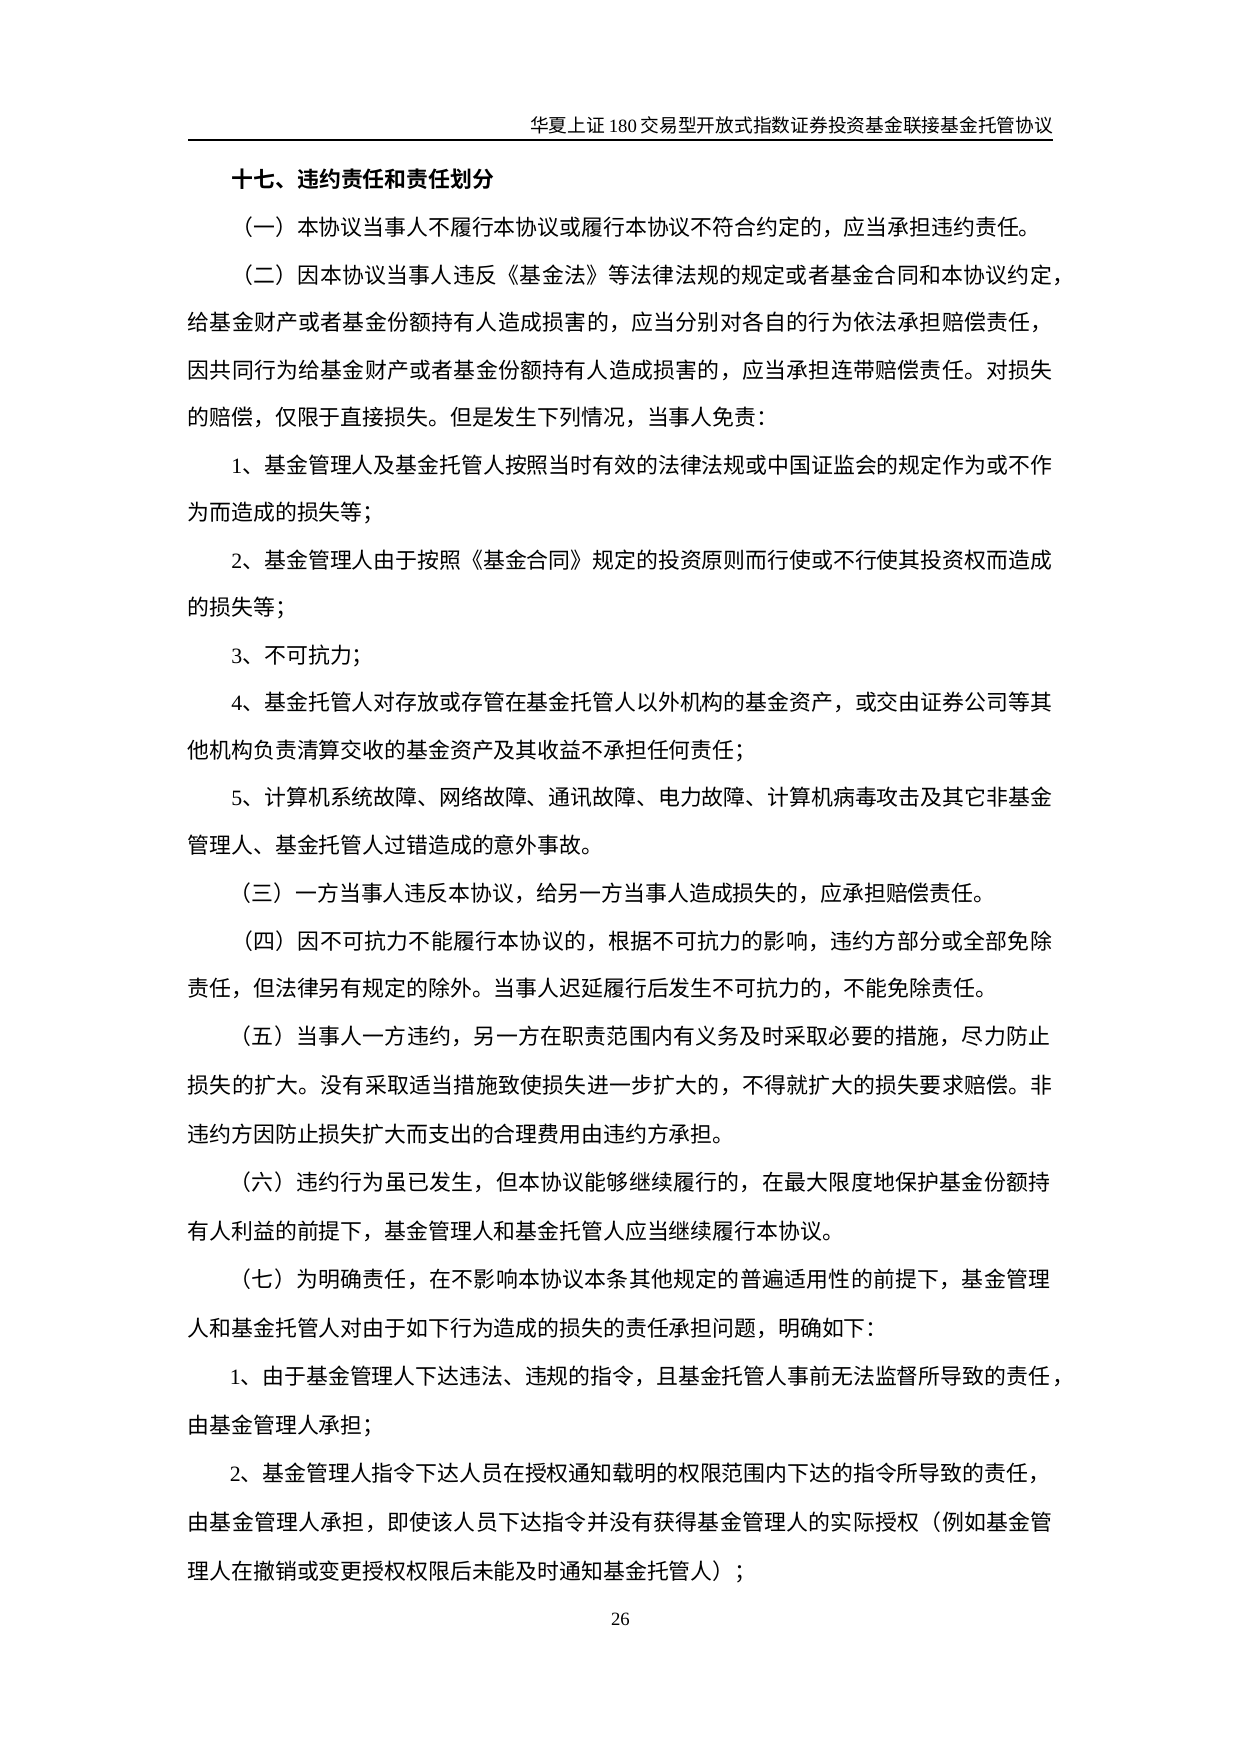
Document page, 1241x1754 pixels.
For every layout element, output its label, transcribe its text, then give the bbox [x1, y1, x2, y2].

text 1、基金管理人及基金托管人按照当时有效的法律法规或中国证监会的规定作为或不作为而造成的损失等； [187, 448, 1053, 527]
text 1、由于基金管理人下达违法、违规的指令，且基金托管人事前无法监督所导致的责任，由基金管理人承担； [187, 1359, 1053, 1440]
text 2、基金管理人指令下达人员在授权通知载明的权限范围内下达的指令所导致的责任，由基金管理人承担，即使该人员下达指令并没有获得基金管理人的实际授权（例如基金管理人在撤销或变更授权权限后未能及时通知基金托管人）； [187, 1456, 1053, 1586]
subtitle 十七、违约责任和责任划分 [187, 162, 1053, 194]
text （四）因不可抗力不能履行本协议的，根据不可抗力的影响，违约方部分或全部免除责任，但法律另有规定的除外。当事人迟延履行后发生不可抗力的，不能免除责任。 [187, 924, 1053, 1003]
text 2、基金管理人由于按照《基金合同》规定的投资原则而行使或不行使其投资权而造成的损失等； [187, 543, 1053, 622]
text （六）违约行为虽已发生，但本协议能够继续履行的，在最大限度地保护基金份额持有人利益的前提下，基金管理人和基金托管人应当继续履行本协议。 [187, 1164, 1053, 1246]
text （二）因本协议当事人违反《基金法》等法律法规的规定或者基金合同和本协议约定，给基金财产或者基金份额持有人造成损害的，应当分别对各自的行为依法承担赔偿责任，因共同行为给基金财产或者基金份额持有人造成损害的，应当承担连带赔偿责任。对损失的赔偿，仅限于直接损失。但是发生下列情况，当事人免责： [187, 258, 1053, 432]
text 5、计算机系统故障、网络故障、通讯故障、电力故障、计算机病毒攻击及其它非基金管理人、基金托管人过错造成的意外事故。 [187, 780, 1053, 859]
text （五）当事人一方违约，另一方在职责范围内有义务及时采取必要的措施，尽力防止损失的扩大。没有采取适当措施致使损失进一步扩大的，不得就扩大的损失要求赔偿。非违约方因防止损失扩大而支出的合理费用由违约方承担。 [187, 1019, 1053, 1149]
text 4、基金托管人对存放或存管在基金托管人以外机构的基金资产，或交由证券公司等其他机构负责清算交收的基金资产及其收益不承担任何责任； [187, 685, 1053, 764]
text （一）本协议当事人不履行本协议或履行本协议不符合约定的，应当承担违约责任。 [187, 210, 1053, 242]
text 3、不可抗力； [187, 638, 1053, 669]
text （七）为明确责任，在不影响本协议本条其他规定的普遍适用性的前提下，基金管理人和基金托管人对由于如下行为造成的损失的责任承担问题，明确如下： [187, 1262, 1053, 1343]
text （三）一方当事人违反本协议，给另一方当事人造成损失的，应承担赔偿责任。 [187, 875, 1053, 908]
